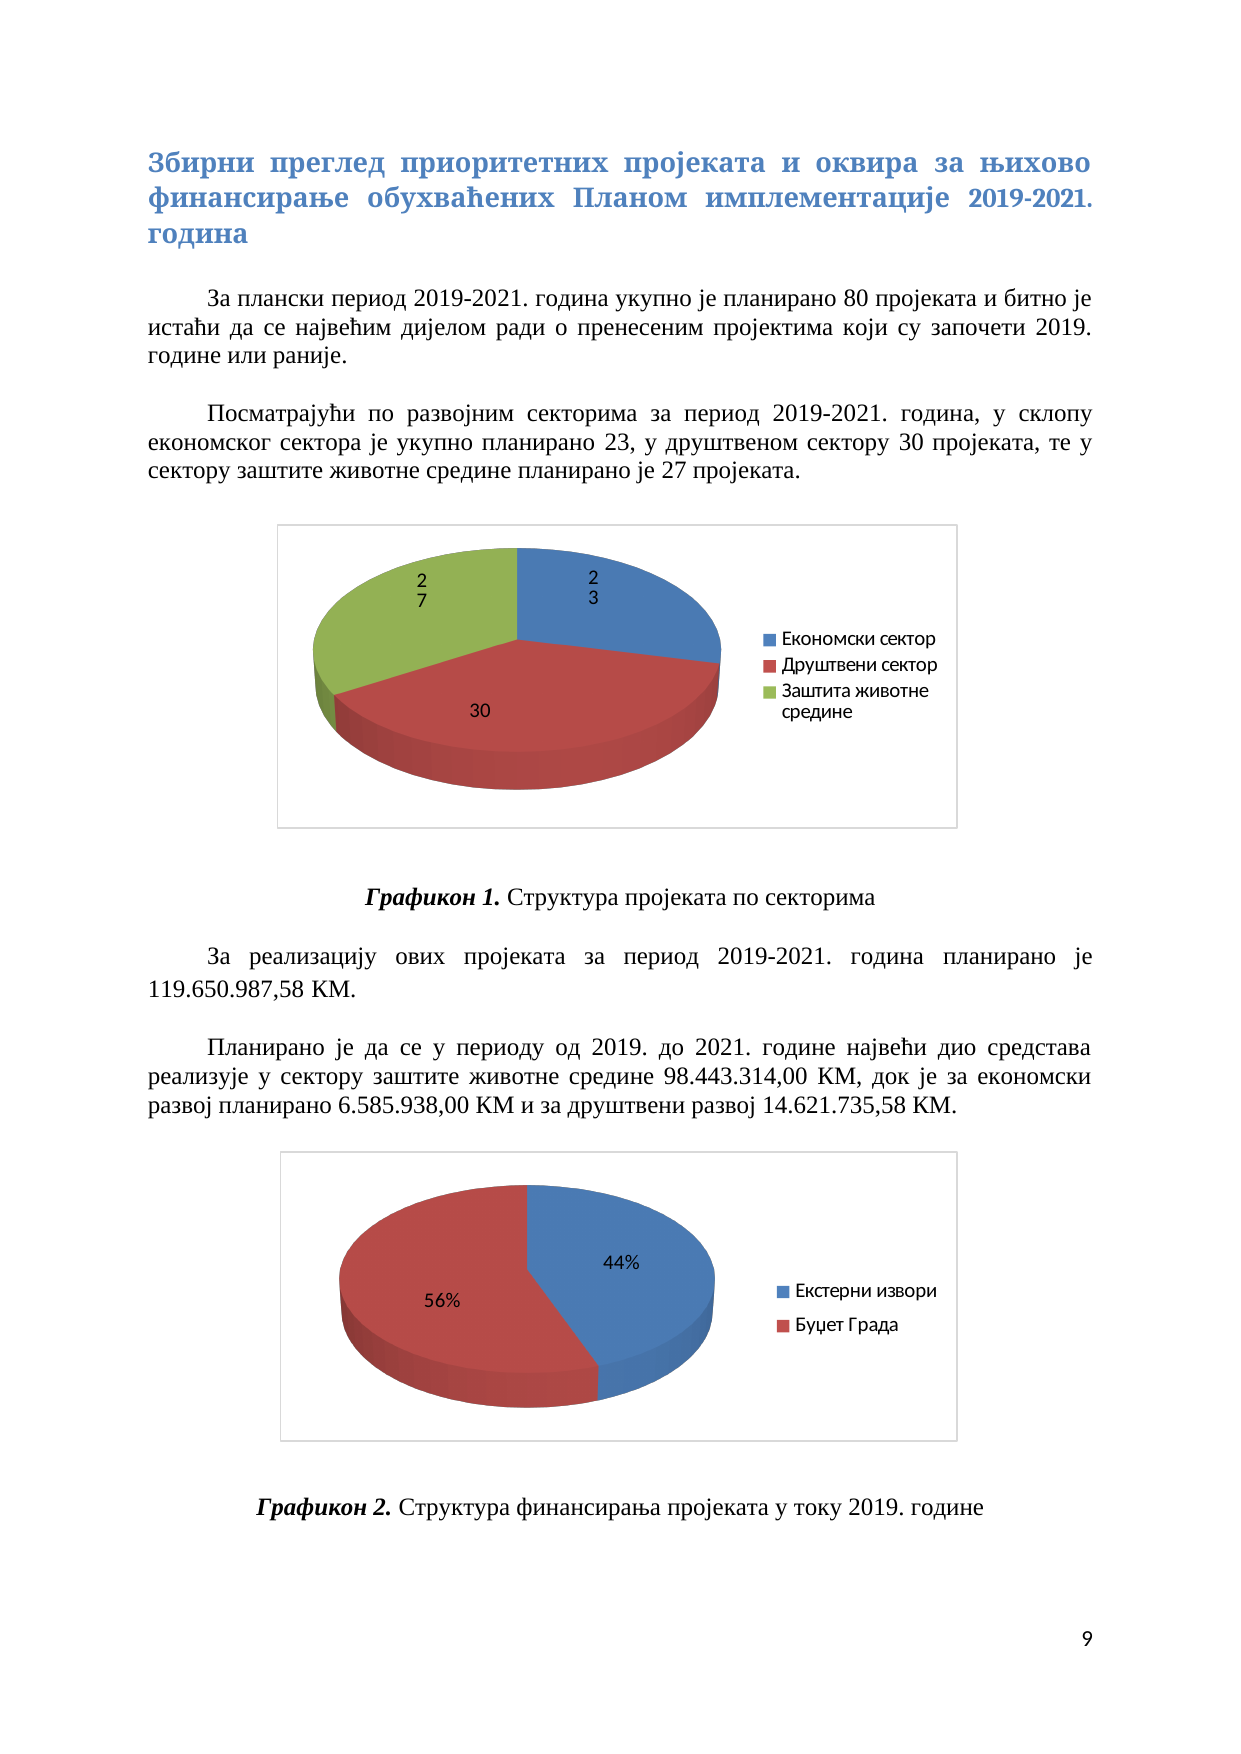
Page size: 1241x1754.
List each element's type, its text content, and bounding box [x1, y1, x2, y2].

text Планирано је да се у периоду од 2019. до 2021. године највећи дио средстава реализује у сектору заштите животне средине 98.443.314,00 КМ, док је за економски развој планирано 6.585.938,00 КМ и за друштвени развој 14.621.735,58 КМ. [148, 1032, 1092, 1118]
text Графикон 1. Структура пројеката по секторима [148, 882, 1092, 911]
text Посматрајући по развојним секторима за период 2019-2021. година, у склопу економског сектора је укупно планирано 23, у друштвеном сектору 30 пројеката, те у сектору заштите животне средине планирано је 27 пројеката. [148, 398, 1092, 484]
text Графикон 2. Структура финансирања пројеката у току 2019. године [148, 1492, 1092, 1520]
text За плански период 2019-2021. година укупно је планирано 80 пројеката и битно је истаћи да се највећим дијелом ради о пренесеним пројектима који су започети 2019. године или раније. [148, 283, 1092, 369]
text За реализацију ових пројеката за период 2019-2021. година планирано је 119.650.987,58 КМ. [148, 941, 1092, 1003]
subtitle Збирни преглед приоритетних пројеката и оквира за њихово финансирање обухваћених Планом имплементације 2019-2021. година [148, 148, 1092, 250]
